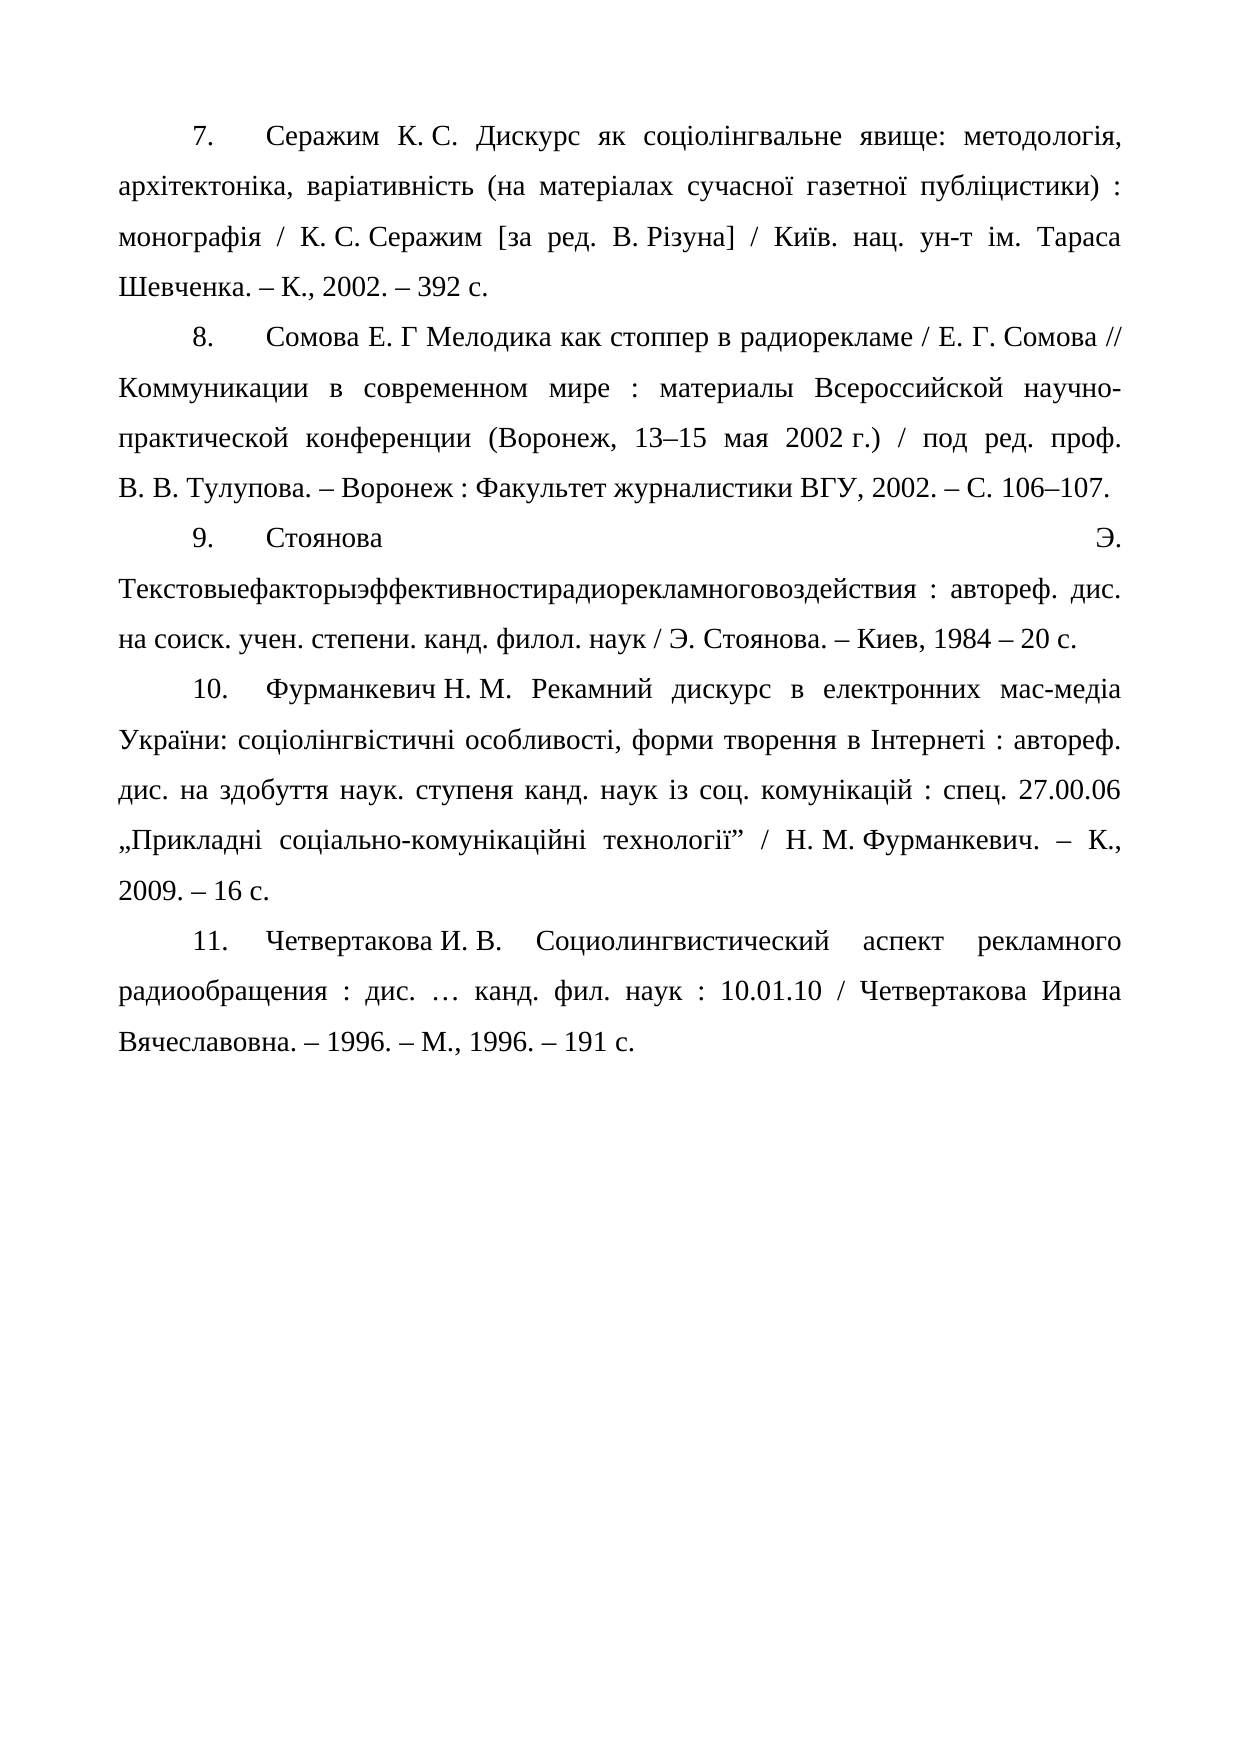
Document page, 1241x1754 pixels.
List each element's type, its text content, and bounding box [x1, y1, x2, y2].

list Фурманкевич Н. М. Рекамний дискурс в електронних мас-медіа України: соціолінгвістичні особливості, форми творення в Інтернеті : автореф. дис. на здобуття наук. ступеня канд. наук із соц. комунікацій : спец. 27.00.06 „Прикладні соціально-комунікаційні технології” / Н. М. Фурманкевич. – К., 2009. – 16 с. [118, 672, 1122, 906]
list Серажим К. C. Дискурс як соціолінгвальне явище: методологія, архітектоніка, варіативність (на матеріалах сучасної газетної публіцистики) : монографія / К. C. Серажим [за ред. В. Різуна] / Київ. нац. ун-т ім. Тараса Шевченка. – К., 2002. – 392 с. [118, 118, 1122, 303]
list Сомова Е. Г Мелодика как стоппер в радиорекламе / Е. Г. Сомова // Коммуникации в современном мире : материалы Всероссийской научно-практической конференции (Воронеж, 13–15 мая 2002 г.) / под ред. проф. В. В. Тулупова. – Воронеж : Факультет журналистики ВГУ, 2002. – С. 106–107. [118, 319, 1122, 504]
list Стоянова Э. Текстовыефакторыэффективностирадиорекламноговоздействия : автореф. дис. на соиск. учен. степени. канд. филол. наук / Э. Стоянова. – Киев, 1984 – 20 с. [118, 521, 1122, 655]
list Четвертакова И. В. Социолингвистический аспект рекламного радиообращения : дис. … канд. фил. наук : 10.01.10 / Четвертакова Ирина Вячеславовна. – 1996. – М., 1996. – 191 с. [118, 923, 1122, 1057]
